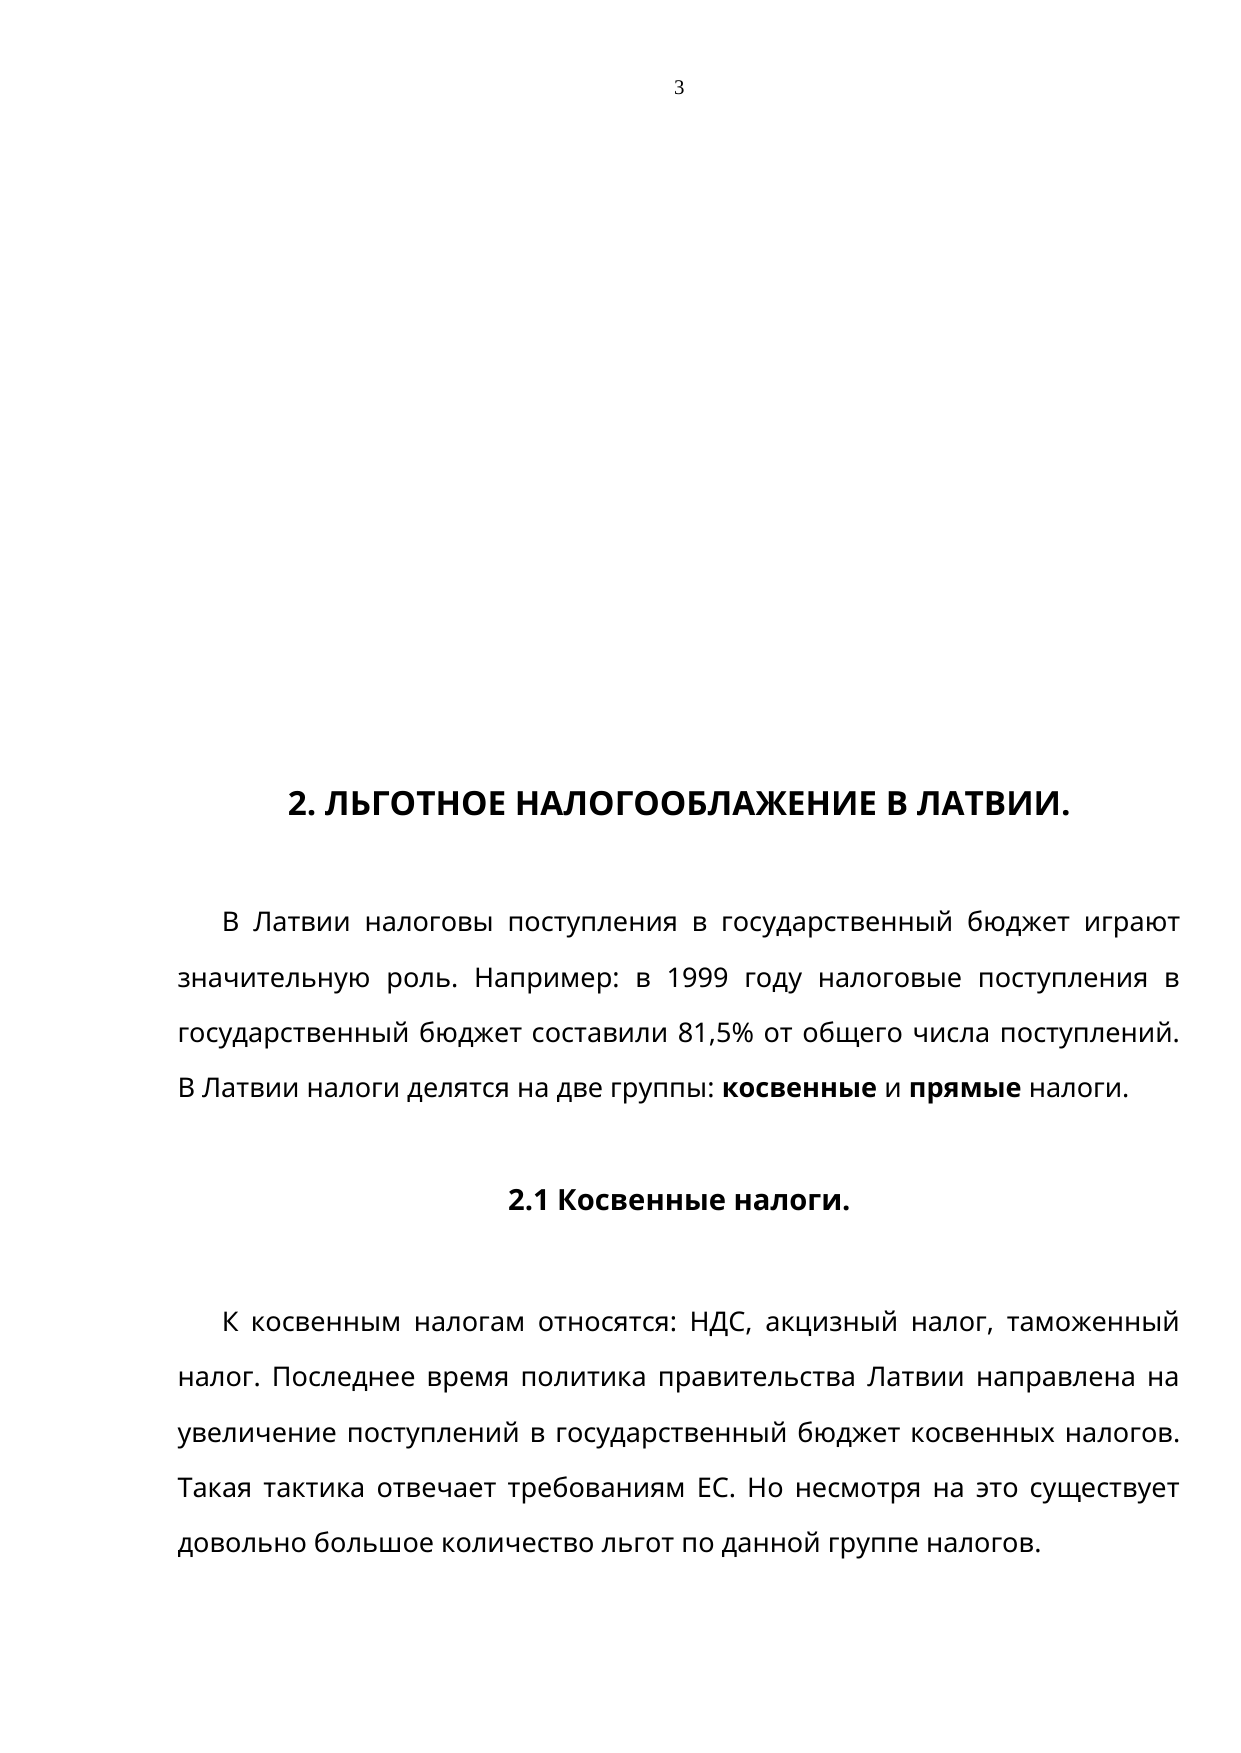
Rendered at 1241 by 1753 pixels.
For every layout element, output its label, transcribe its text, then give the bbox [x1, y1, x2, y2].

text К косвенным налогам относятся: НДС, акцизный налог, таможенный налог. Последнее время политика правительства Латвии направлена на увеличение поступлений в государственный бюджет косвенных налогов. Такая тактика отвечает требованиям ЕС. Но несмотря на это существует довольно большое количество льгот по данной группе налогов. [177, 1302, 1181, 1561]
text 2.1 Косвенные налоги. [177, 1179, 1181, 1219]
text В Латвии налоговы поступления в государственный бюджет играют значительную роль. Например: в 1999 году налоговые поступления в государственный бюджет составили 81,5% от общего числа поступлений. В Латвии налоги делятся на две группы: косвенные и прямые налоги. [177, 903, 1181, 1106]
text 2. ЛЬГОТНОЕ НАЛОГООБЛАЖЕНИЕ В ЛАТВИИ. [177, 779, 1181, 825]
